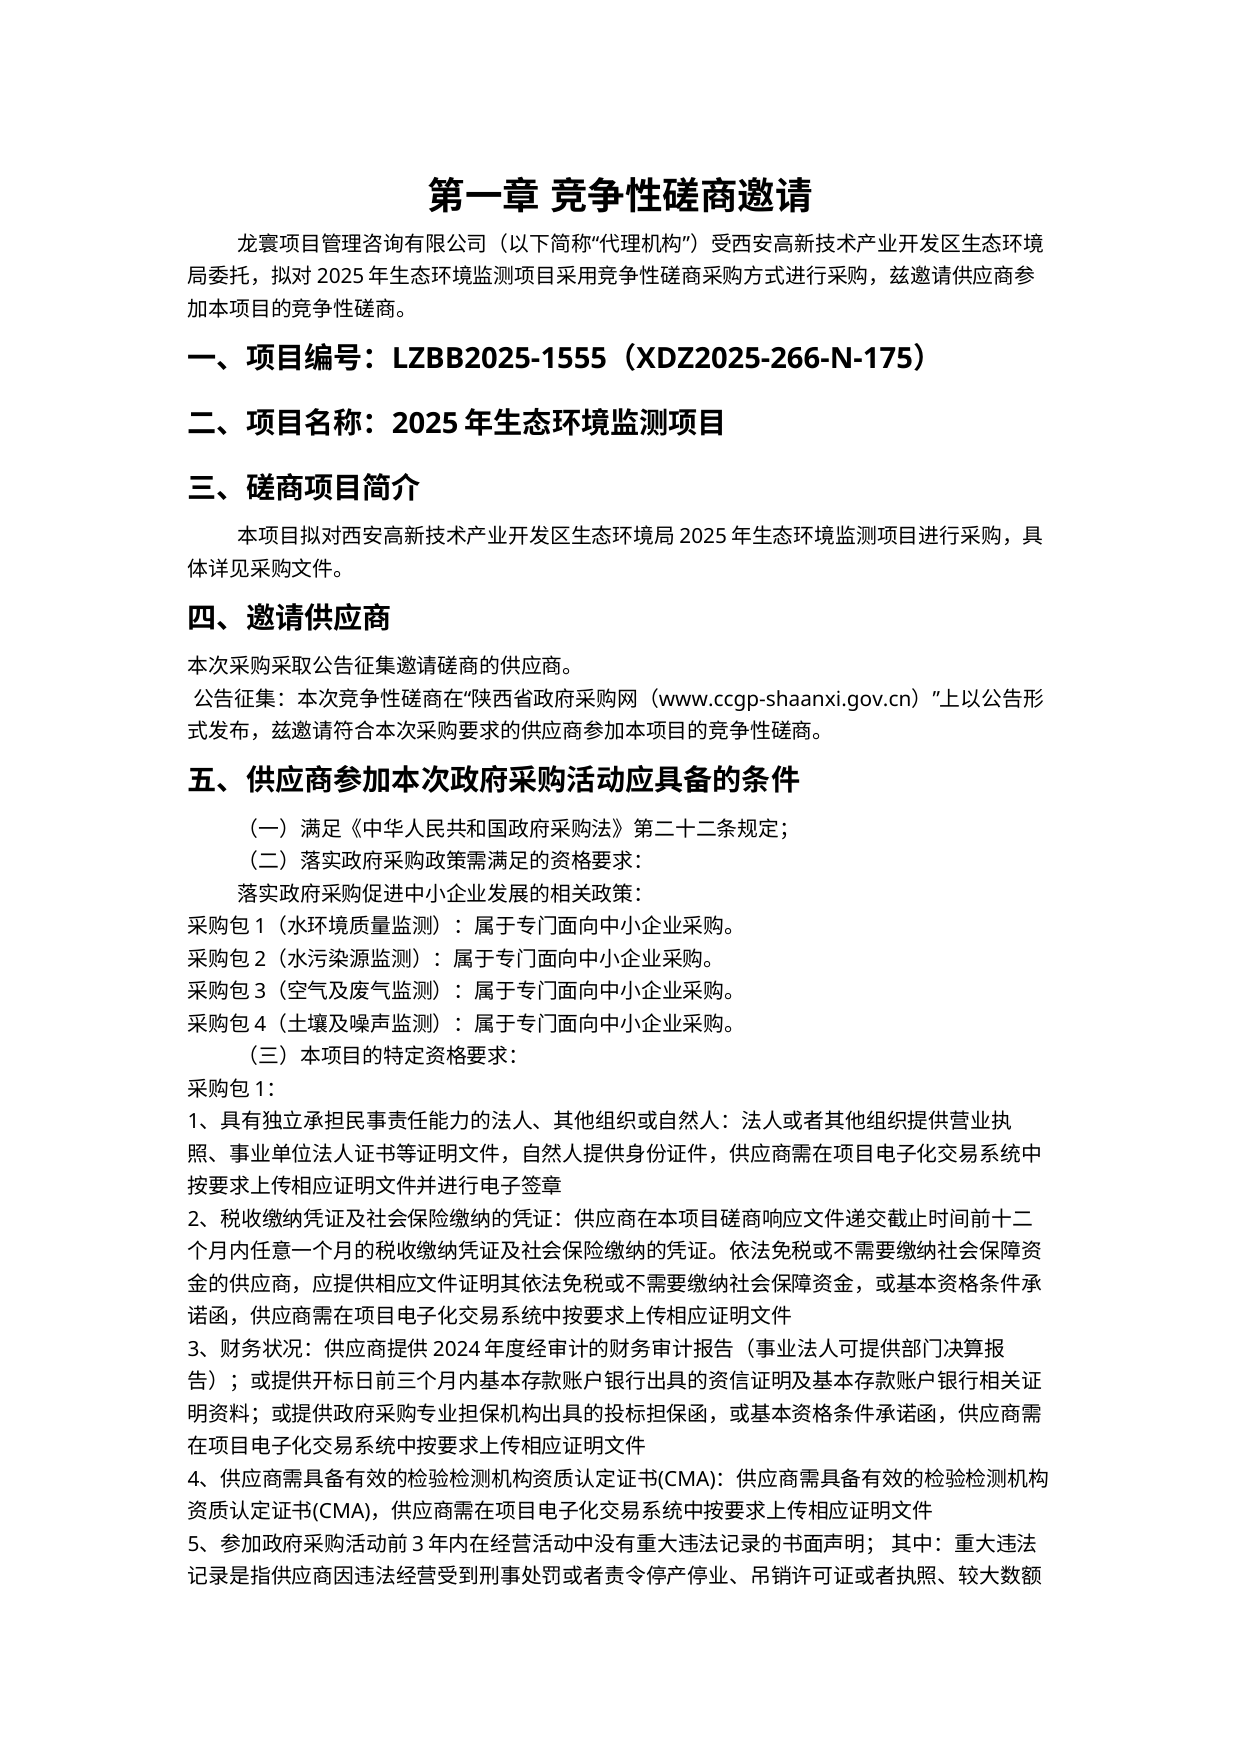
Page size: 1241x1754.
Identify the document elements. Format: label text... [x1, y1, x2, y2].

text （二）落实政府采购政策需满足的资格要求： [187, 844, 1053, 877]
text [187, 1527, 1053, 1592]
text 二、项目名称：2025年生态环境监测项目 [187, 389, 1053, 454]
text 采购包2（水污染源监测）：属于专门面向中小企业采购。 [187, 942, 1053, 974]
text 采购包1（水环境质量监测）：属于专门面向中小企业采购。 [187, 909, 1053, 942]
text 2、税收缴纳凭证及社会保险缴纳的凭证：供应商在本项目磋商响应文件递交截止时间前十二个月内任意一个月的税收缴纳凭证及社会保险缴纳的凭证。依法免税或不需要缴纳社会保障资金的供应商，应提供相应文件证明其依法免税或不需要缴纳社会保障资金，或基本资格条件承诺函，供应商需在项目电子化交易系统中按要求上传相应证明文件 [187, 1202, 1053, 1332]
text 五、供应商参加本次政府采购活动应具备的条件 [187, 747, 1053, 812]
text （三）本项目的特定资格要求： [187, 1039, 1053, 1072]
text 本次采购采取公告征集邀请磋商的供应商。 [187, 649, 1053, 682]
text 1、具有独立承担民事责任能力的法人、其他组织或自然人：法人或者其他组织提供营业执照、事业单位法人证书等证明文件，自然人提供身份证件，供应商需在项目电子化交易系统中按要求上传相应证明文件并进行电子签章 [187, 1104, 1053, 1202]
text 四、邀请供应商 [187, 584, 1053, 649]
text 采购包1： [187, 1072, 1053, 1104]
text 采购包4（土壤及噪声监测）：属于专门面向中小企业采购。 [187, 1007, 1053, 1039]
text 三、磋商项目简介 [187, 454, 1053, 519]
text 3、财务状况：供应商提供2024年度经审计的财务审计报告（事业法人可提供部门决算报告）；或提供开标日前三个月内基本存款账户银行出具的资信证明及基本存款账户银行相关证明资料；或提供政府采购专业担保机构出具的投标担保函，或基本资格条件承诺函，供应商需在项目电子化交易系统中按要求上传相应证明文件 [187, 1332, 1053, 1462]
text 公告征集：本次竞争性磋商在“陕西省政府采购网（www.ccgp-shaanxi.gov.cn）”上以公告形式发布，兹邀请符合本次采购要求的供应商参加本项目的竞争性磋商。 [187, 682, 1053, 747]
text （一）满足《中华人民共和国政府采购法》第二十二条规定； [187, 812, 1053, 844]
text 一、项目编号：LZBB2025-1555（XDZ2025-266-N-175） [187, 324, 1053, 389]
text 4、供应商需具备有效的检验检测机构资质认定证书(CMA)：供应商需具备有效的检验检测机构资质认定证书(CMA)，供应商需在项目电子化交易系统中按要求上传相应证明文件 [187, 1462, 1053, 1527]
text 第一章 竞争性磋商邀请 [187, 162, 1053, 227]
text 龙寰项目管理咨询有限公司（以下简称“代理机构”）受西安高新技术产业开发区生态环境局委托，拟对2025年生态环境监测项目采用竞争性磋商采购方式进行采购，兹邀请供应商参加本项目的竞争性磋商。 [187, 227, 1053, 324]
text 采购包3（空气及废气监测）：属于专门面向中小企业采购。 [187, 974, 1053, 1007]
text 落实政府采购促进中小企业发展的相关政策： [187, 877, 1053, 909]
text 本项目拟对西安高新技术产业开发区生态环境局2025年生态环境监测项目进行采购，具体详见采购文件。 [187, 519, 1053, 584]
